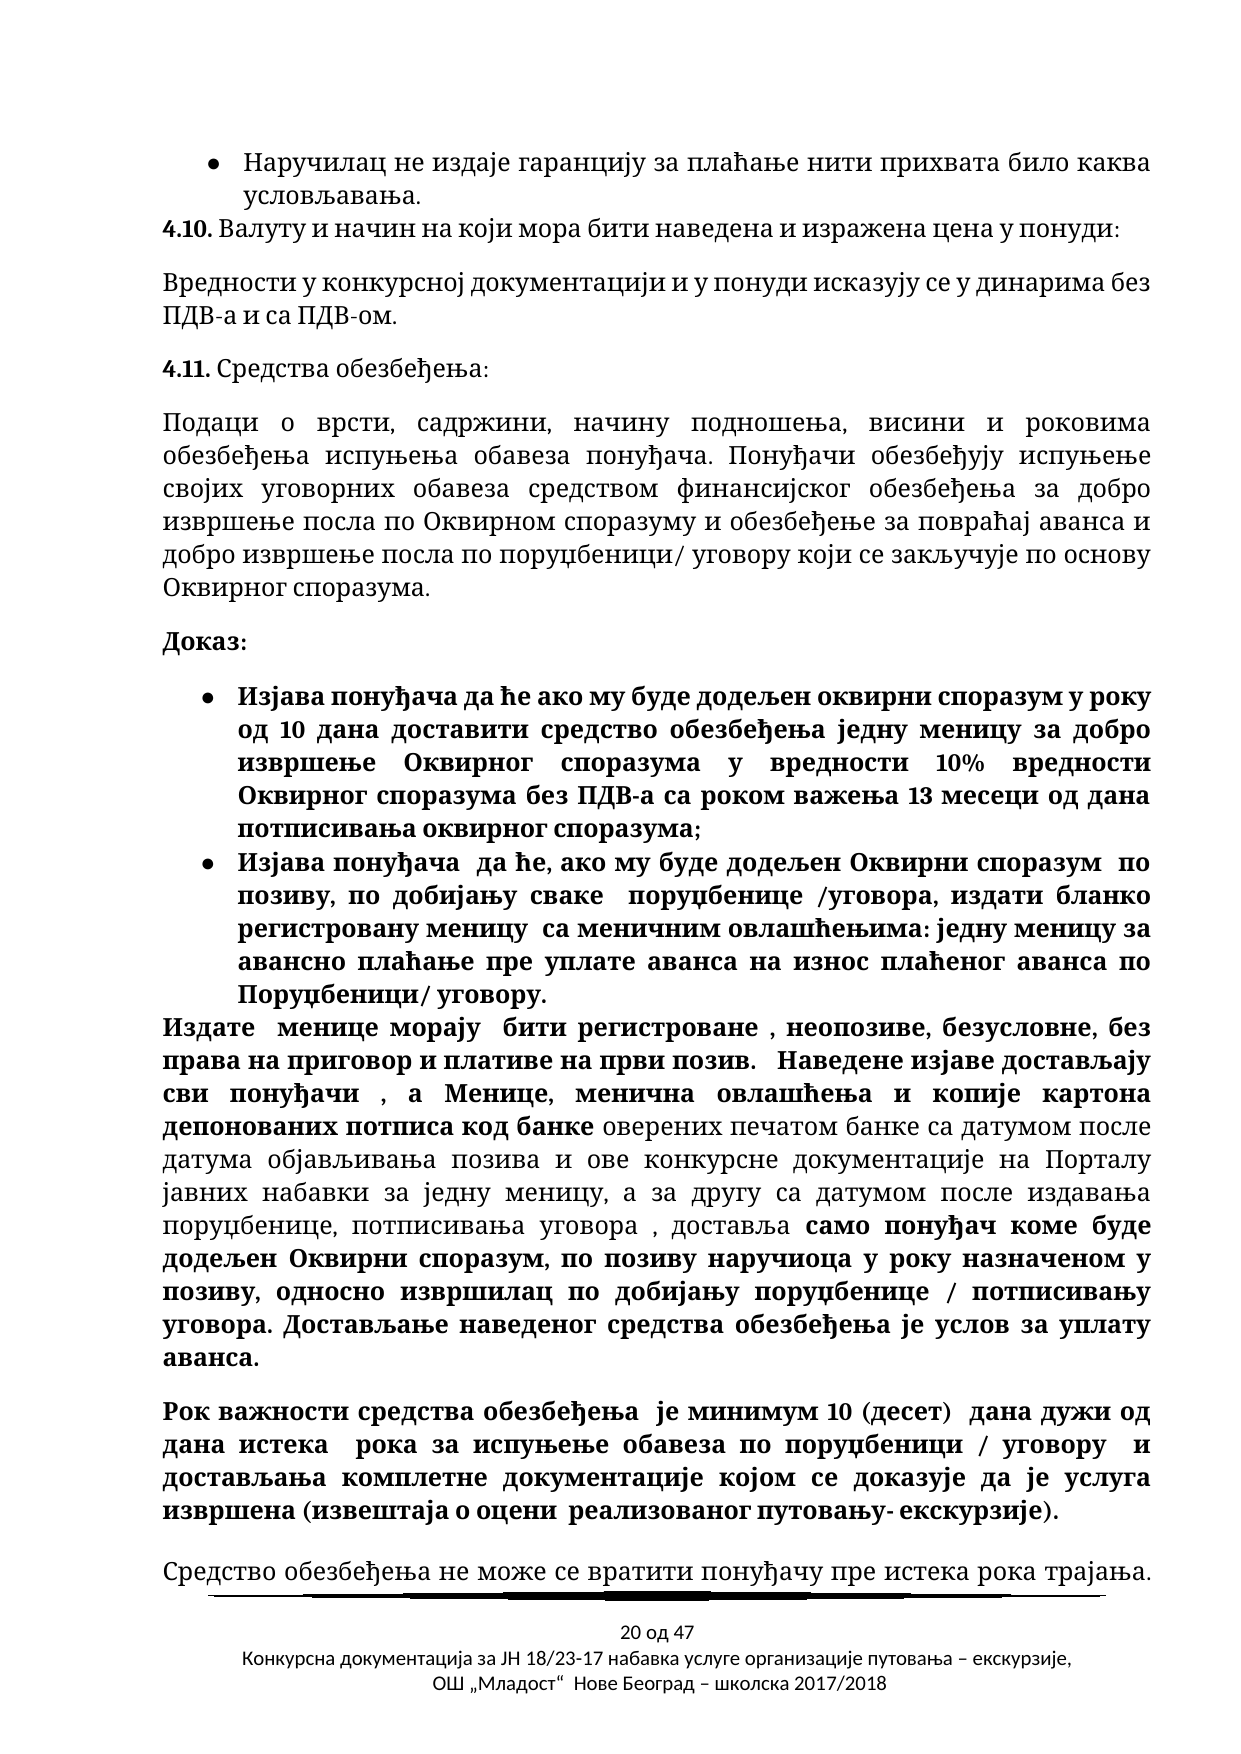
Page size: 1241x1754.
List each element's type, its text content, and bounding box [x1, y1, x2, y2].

text Подаци о врсти, садржини, начину подношења, висини и роковима обезбеђења испуњења обавеза понуђача. Понуђачи обезбеђују испуњење својих уговорних обавеза средством финансијског обезбеђења за добро извршење посла по Оквирном споразуму и обезбеђење за повраћај аванса и добро извршење посла по поруџбеници/ уговору који се закључује по основу Оквирног споразума. [162, 409, 1152, 603]
text Издате менице морају бити регистроване , неопозиве, безусловне, без права на приговор и плативе на први позив. Наведене изјаве достављају сви понуђачи , а Менице, менична овлашћења и копије картона депонованих потписа код банке оверених печатом банке са датумом после датума објављивања позива и ове конкурсне документације на Порталу јавних набавки за једну меницу, а за другу са датумом после издавања поруџбенице, потписивања уговора , доставља само понуђач коме буде додељен Оквирни споразум, по позиву наручиоца у року назначеном у позиву, односно извршилац по добијању поруџбенице / потписивању уговора. Достављање наведеног средства обезбеђења је услов за уплату аванса. [162, 1014, 1152, 1373]
list Наручилац не издаје гаранцију за плаћање нити прихвата било каква условљавања. [206, 148, 1152, 210]
list Изјава понуђача да ће ако му буде додељен оквирни споразум у року од 10 дана доставити средство обезбеђења једну меницу за добро извршење Оквирног споразума у вредности 10% вредности Оквирног споразума без ПДВ-а са роком важења 13 месеци од дана потписивања оквирног споразума; [200, 682, 1152, 844]
text Вредности у конкурсној документацији и у понуди исказују се у динарима без ПДВ-а и са ПДВ-ом. [162, 268, 1152, 330]
text 4.11. Средства обезбеђења: [162, 355, 1152, 384]
text 4.10. Валуту и начин на који мора бити наведена и изражена цена у понуди: [162, 215, 1152, 243]
text Доказ: [162, 628, 1152, 657]
text Рок важности средства обезбеђења је минимум 10 (десет) дана дужи од дана истека рока за испуњење обавеза по поруџбеници / уговору и достављања комплетне документације којом се доказује да је услуга извршена (извештаја о оцени реализованог путовању- екскурзије). [162, 1398, 1152, 1526]
list Изјава понуђача да ће, ако му буде додељен Оквирни споразум по позиву, по добијању сваке поруџбенице /уговора, издати бланко регистровану меницу са меничним овлашћењима: једну меницу за авансно плаћање пре уплате аванса на износ плаћеног аванса по Поруџбеници/ уговору. [200, 848, 1152, 1010]
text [162, 1558, 1152, 1587]
